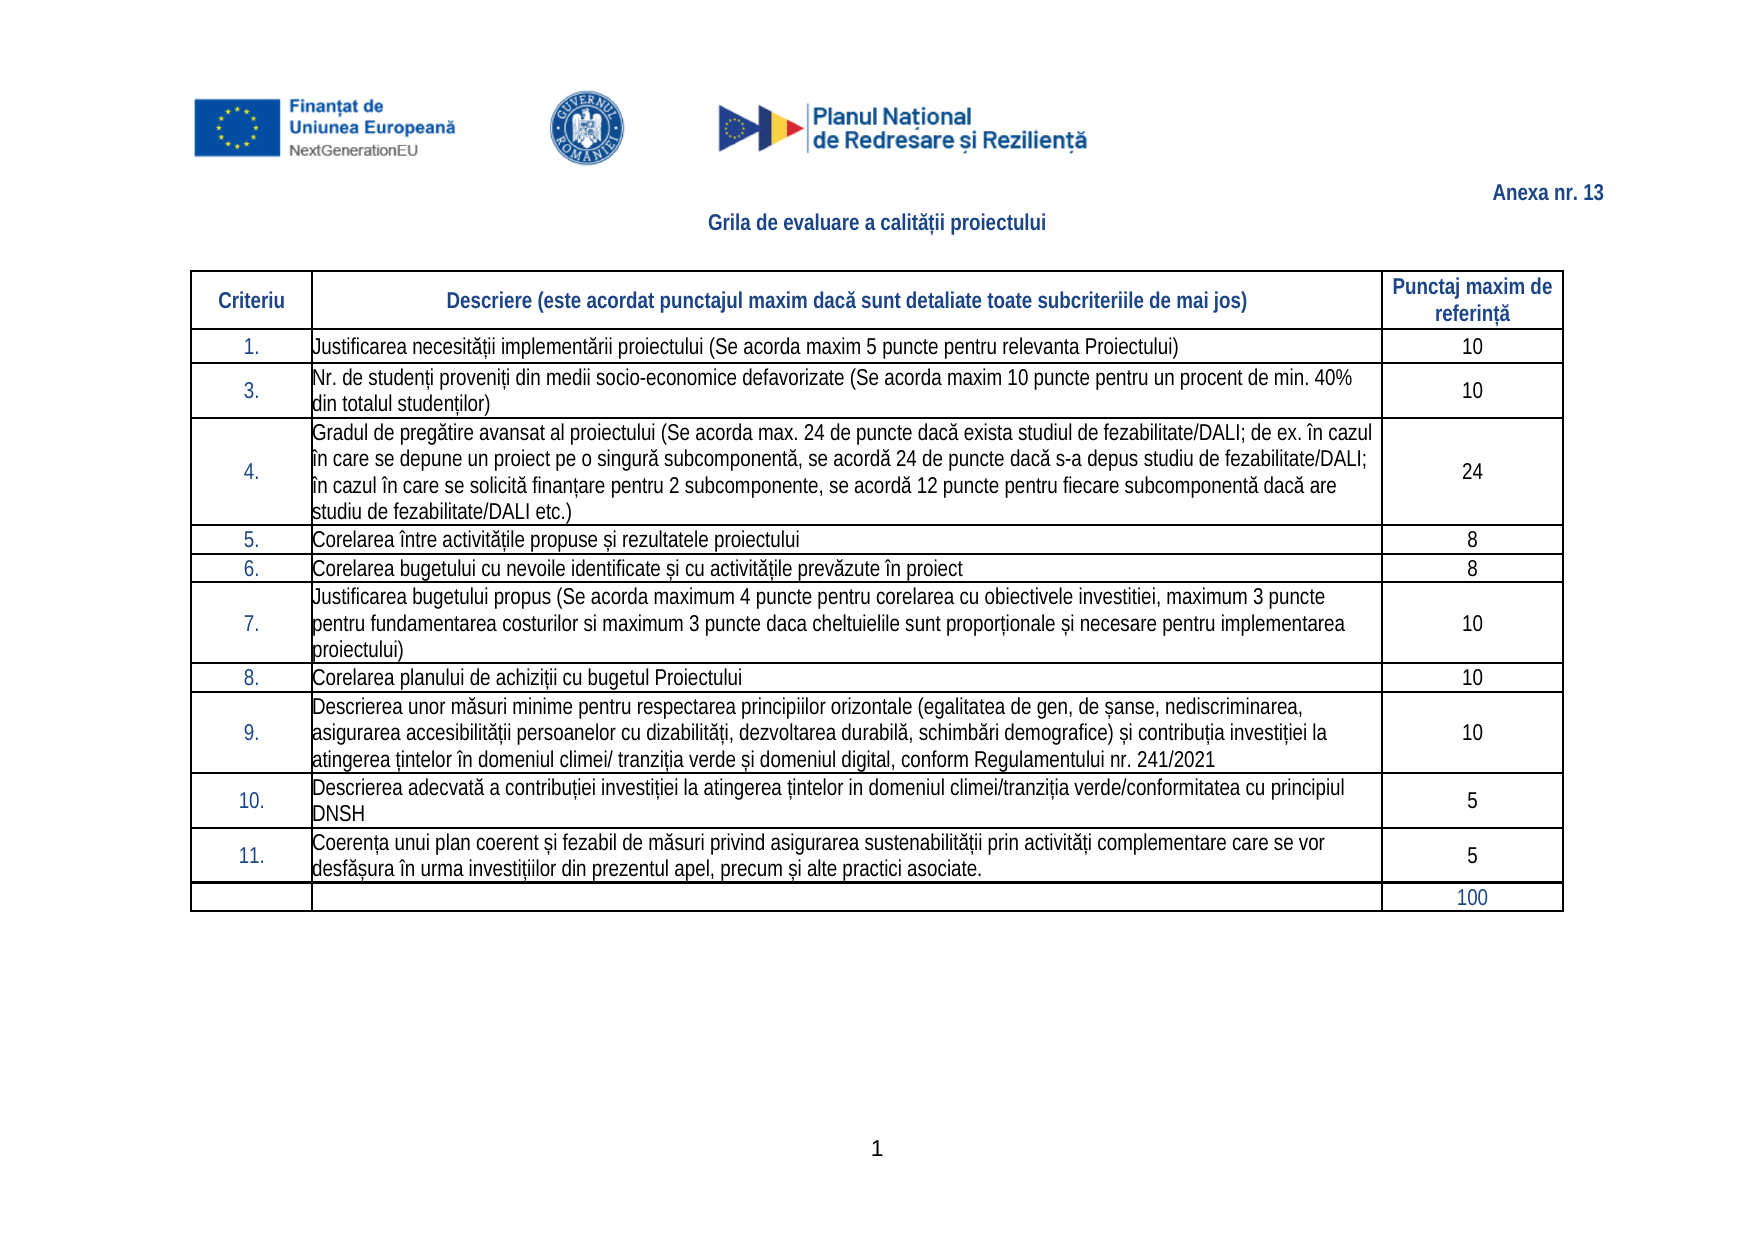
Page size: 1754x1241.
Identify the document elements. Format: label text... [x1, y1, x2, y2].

table_cell Justificarea necesității implementării proiectului (Se acorda maxim 5 puncte pentru relevanta Proiectului) [313, 330, 1381, 362]
table_cell 3. [192, 364, 311, 417]
table_cell [192, 884, 311, 910]
picture [149, 75, 1091, 180]
table_cell 8. [192, 664, 311, 691]
table_cell 8 [1383, 526, 1562, 553]
text Grila de evaluare a calității proiectului [150, 209, 1604, 236]
table_cell Corelarea între activitățile propuse și rezultatele proiectului [313, 526, 1381, 553]
table_cell 5. [192, 526, 311, 553]
table_cell 6. [192, 555, 311, 581]
text Anexa nr. 13 [150, 179, 1604, 206]
table_cell 10 [1383, 583, 1562, 662]
table_cell Descrierea unor măsuri minime pentru respectarea principiilor orizontale (egalitatea de gen, de șanse, nediscriminarea, asigurarea accesibilității persoanelor cu dizabilități, dezvoltarea durabilă, schimbări demografice) și contribuția investiției la atingerea țintelor în domeniul climei/ tranziția verde și domeniul digital, conform Regulamentului nr. 241/2021 [313, 693, 1381, 772]
table_cell Corelarea bugetului cu nevoile identificate și cu activitățile prevăzute în proiect [313, 555, 1381, 581]
table_cell Descrierea adecvată a contribuției investiției la atingerea țintelor in domeniul climei/tranziția verde/conformitatea cu principiul DNSH [313, 774, 1381, 827]
table_cell Justificarea bugetului propus (Se acorda maximum 4 puncte pentru corelarea cu obiectivele investitiei, maximum 3 puncte pentru fundamentarea costurilor si maximum 3 puncte daca cheltuielile sunt proporționale și necesare pentru implementarea proiectului) [313, 583, 1381, 662]
table_header Criteriu [192, 272, 311, 328]
table_cell 10 [1383, 330, 1562, 362]
table_cell 24 [1383, 419, 1562, 524]
table_cell 10 [1383, 693, 1562, 772]
table_header Punctaj maxim de referință [1383, 272, 1562, 328]
table_cell Nr. de studenți proveniți din medii socio-economice defavorizate (Se acorda maxim 10 puncte pentru un procent de min. 40% din totalul studenților) [313, 364, 1381, 417]
table_cell 9. [192, 693, 311, 772]
table_cell 7. [192, 583, 311, 662]
table_cell Coerența unui plan coerent și fezabil de măsuri privind asigurarea sustenabilității prin activități complementare care se vor desfășura în urma investițiilor din prezentul apel, precum și alte practici asociate. [313, 829, 1381, 881]
table_cell 1. [192, 330, 311, 362]
table_cell 10 [1383, 664, 1562, 691]
table_cell 5 [1383, 774, 1562, 827]
table_cell 8 [1383, 555, 1562, 581]
table_header Descriere (este acordat punctajul maxim dacă sunt detaliate toate subcriteriile de mai jos) [313, 272, 1381, 328]
table_cell 100 [1383, 884, 1562, 910]
table_cell Gradul de pregătire avansat al proiectului (Se acorda max. 24 de puncte dacă exista studiul de fezabilitate/DALI; de ex. în cazul în care se depune un proiect pe o singură subcomponentă, se acordă 24 de puncte dacă s-a depus studiu de fezabilitate/DALI; în cazul în care se solicită finanțare pentru 2 subcomponente, se acordă 12 puncte pentru fiecare subcomponentă dacă are studiu de fezabilitate/DALI etc.) [313, 419, 1381, 524]
table_cell 5 [1383, 829, 1562, 881]
table_cell [313, 884, 1381, 910]
table_cell 4. [192, 419, 311, 524]
table_cell 10 [1383, 364, 1562, 417]
table_cell [313, 664, 1381, 691]
table_cell 11. [192, 829, 311, 881]
table_cell 10. [192, 774, 311, 827]
